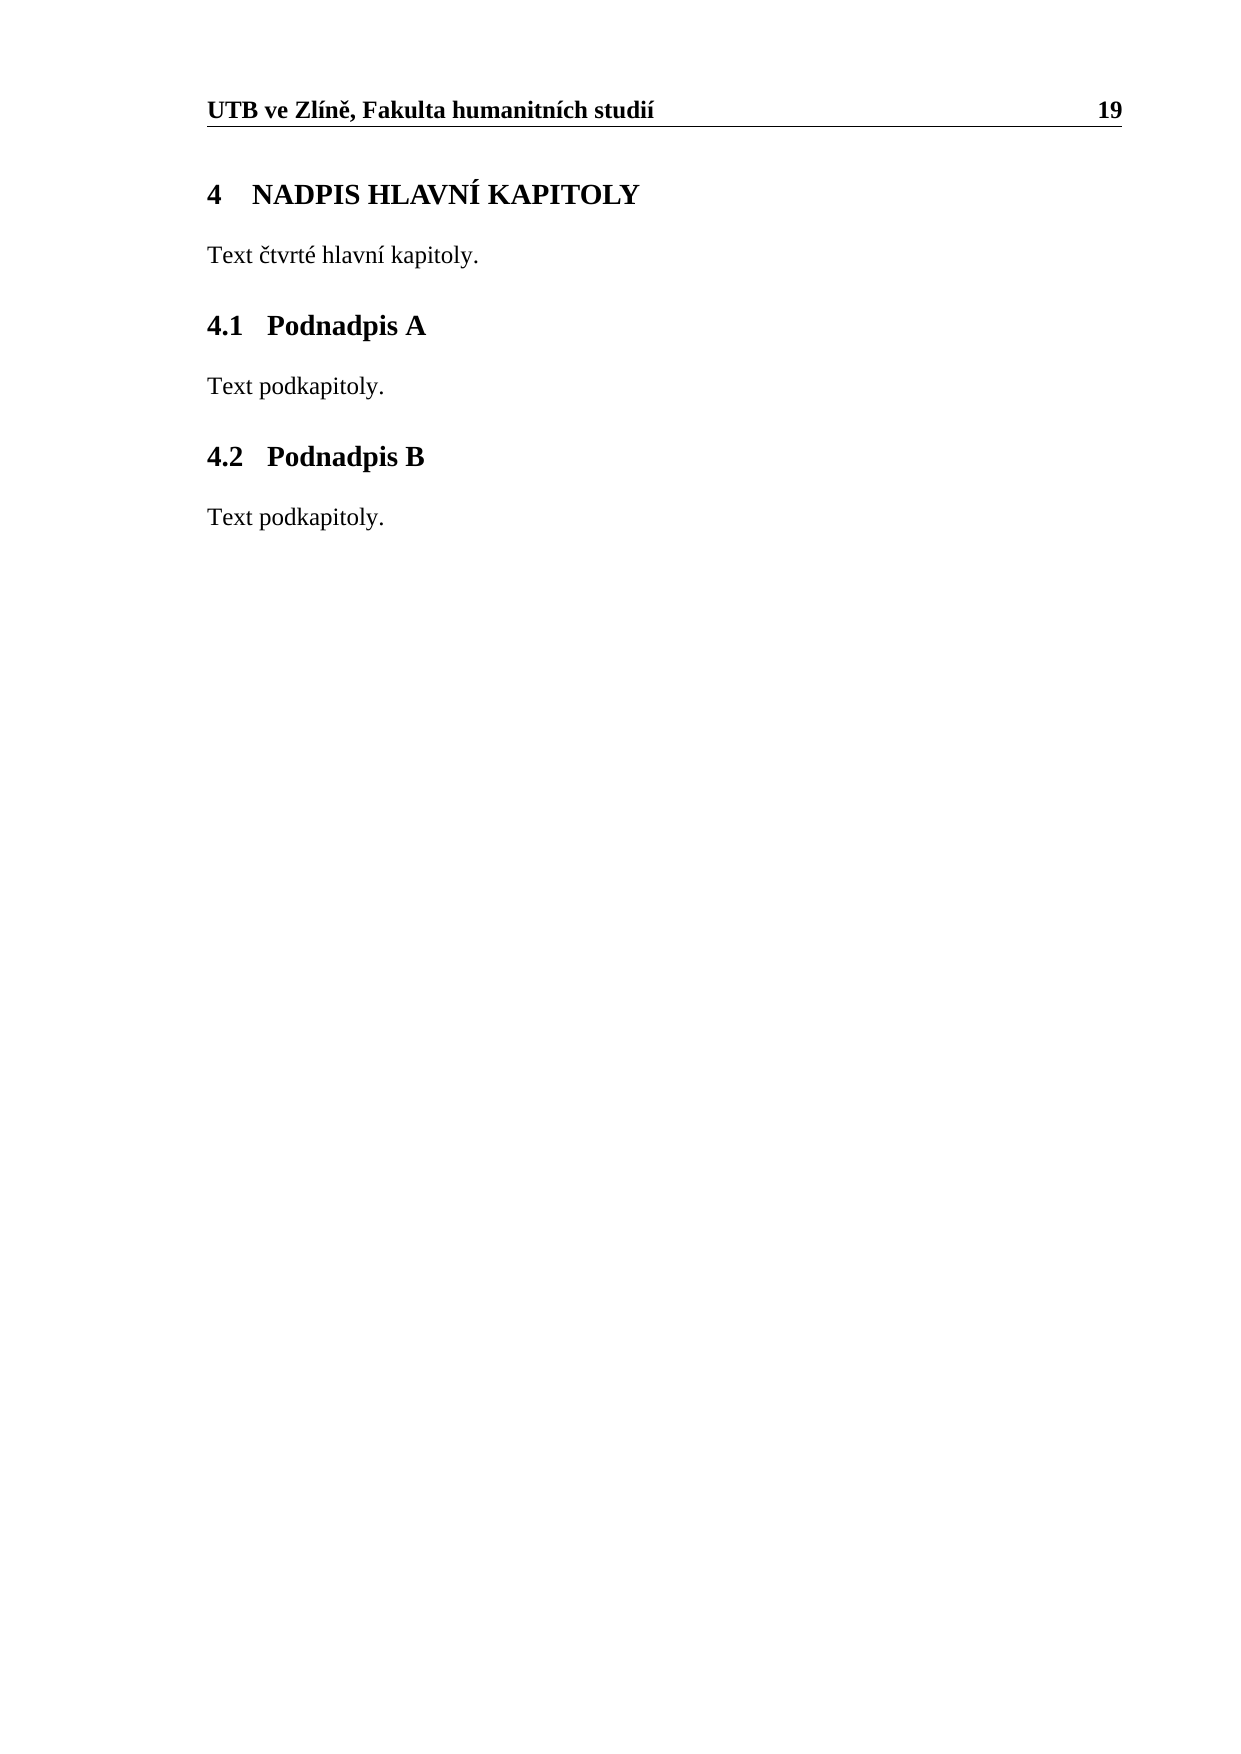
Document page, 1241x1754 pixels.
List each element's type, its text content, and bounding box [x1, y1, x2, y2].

text Podnadpis B [207, 439, 1122, 473]
text Text podkapitoly. [207, 502, 1122, 531]
text Nadpis hlavní kapitoly [207, 177, 1122, 211]
text Text čtvrté hlavní kapitoly. [207, 240, 1122, 269]
text Text podkapitoly. [207, 371, 1122, 400]
text Podnadpis A [207, 308, 1122, 342]
